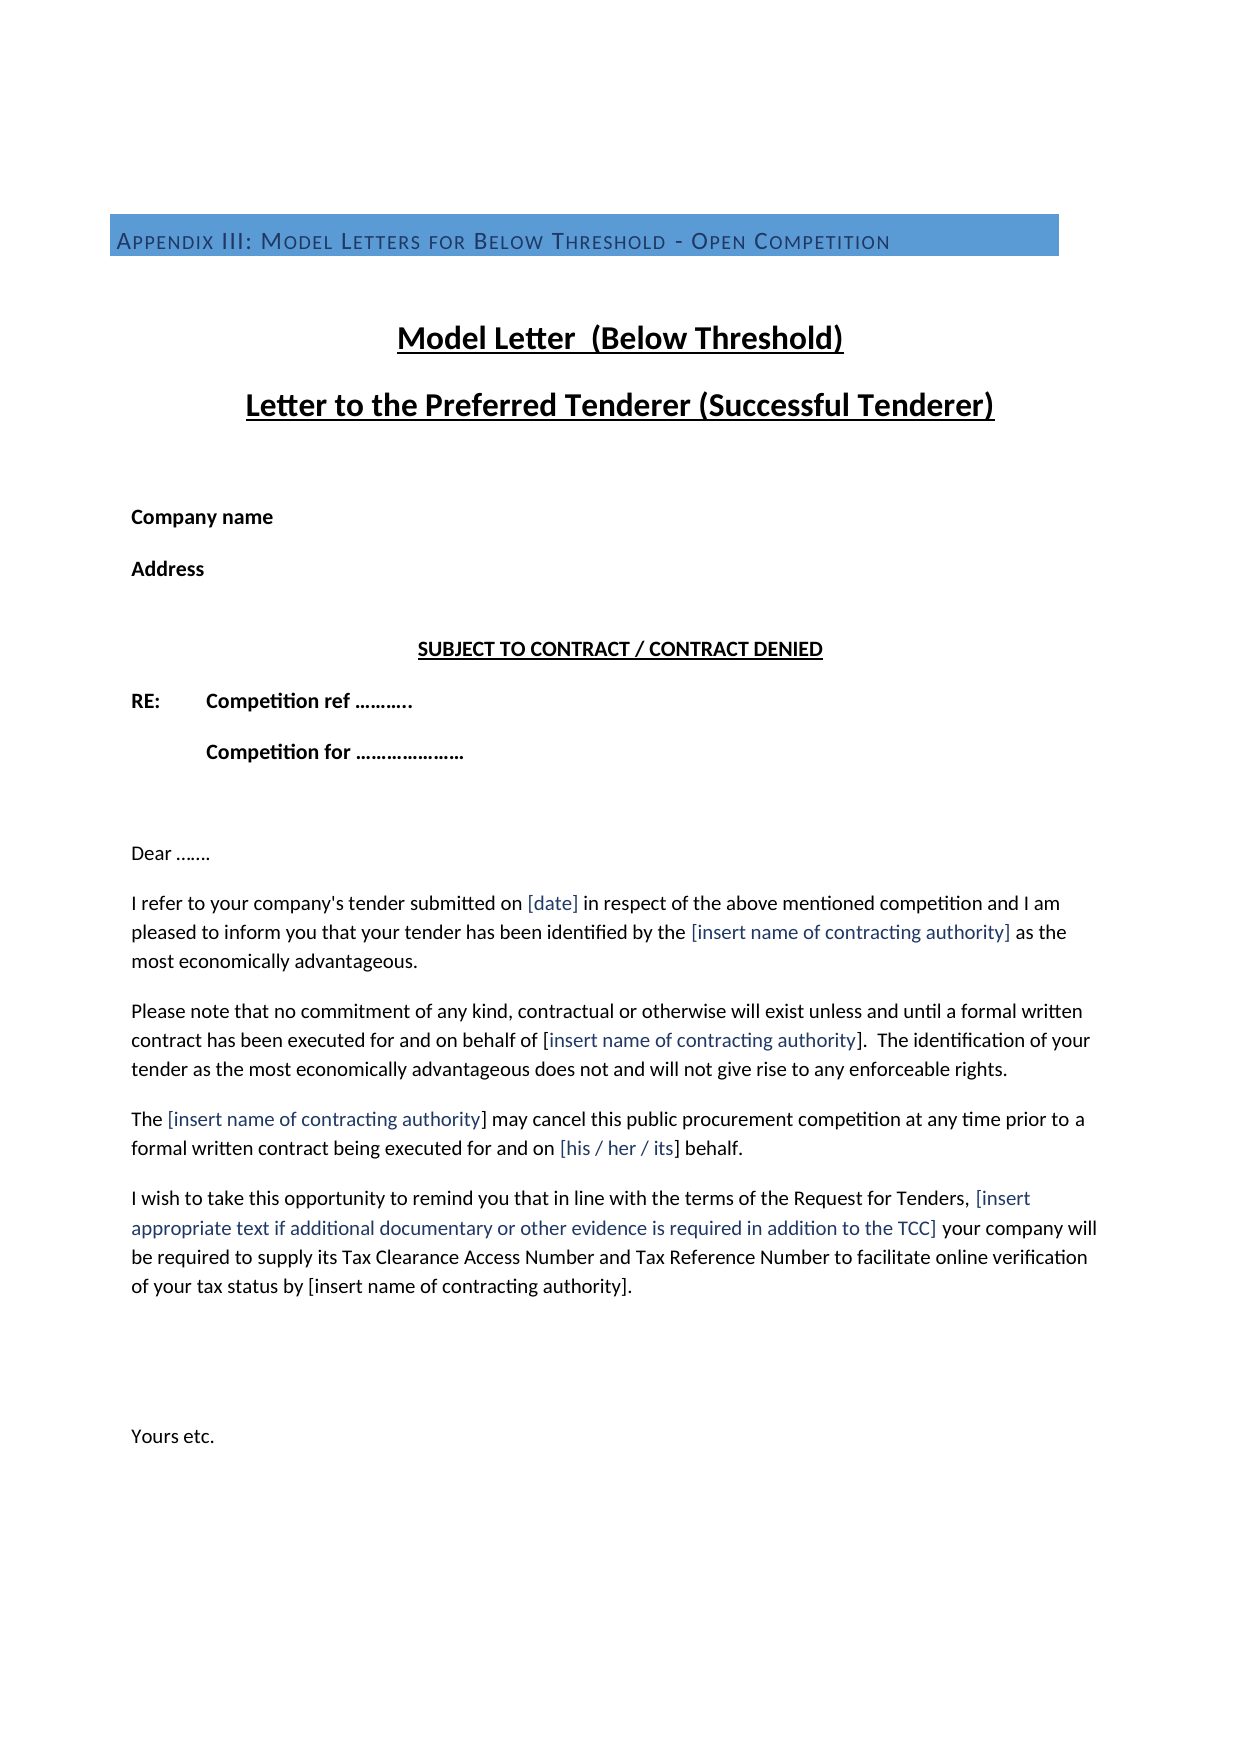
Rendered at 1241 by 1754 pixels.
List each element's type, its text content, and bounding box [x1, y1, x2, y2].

subtitle Appendix III: Model Letters for Below Threshold - Open Competition [116, 221, 1053, 256]
text I refer to your company's tender submitted on [date] in respect of the above mentioned competition and I am pleased to inform you that your tender has been identified by the [insert name of contracting authority] as the most economically advantageous. [131, 890, 1109, 973]
text Please note that no commitment of any kind, contractual or otherwise will exist unless and until a formal written contract has been executed for and on behalf of [insert name of contracting authority]. The identification of your tender as the most economically advantageous does not and will not give rise to any enforceable rights. [131, 998, 1109, 1082]
text Competition for ………………… [131, 738, 1109, 765]
text Letter to the Preferred Tenderer (Successful Tenderer) [131, 384, 1109, 425]
text The [insert name of contracting authority] may cancel this public procurement competition at any time prior to a formal written contract being executed for and on [his / her / its] behalf. [131, 1106, 1109, 1161]
text Model Letter (Below Threshold) [131, 317, 1109, 358]
text I wish to take this opportunity to remind you that in line with the terms of the Request for Tenders, [insert appropriate text if additional documentary or other evidence is required in addition to the ] your company will be required to supply its Tax Clearance Access Number and Tax Reference Number to facilitate online verification of your tax status by [insert name of contracting authority]. [131, 1186, 1109, 1298]
text Yours etc. [131, 1423, 1109, 1448]
text Company name [131, 503, 1109, 530]
text RE: Competition ref ……….. [131, 687, 1109, 713]
text Dear ……. [131, 840, 1109, 865]
text SUBJECT TO CONTRACT / CONTRACT DENIED [131, 635, 1109, 662]
text Address [131, 555, 1109, 611]
